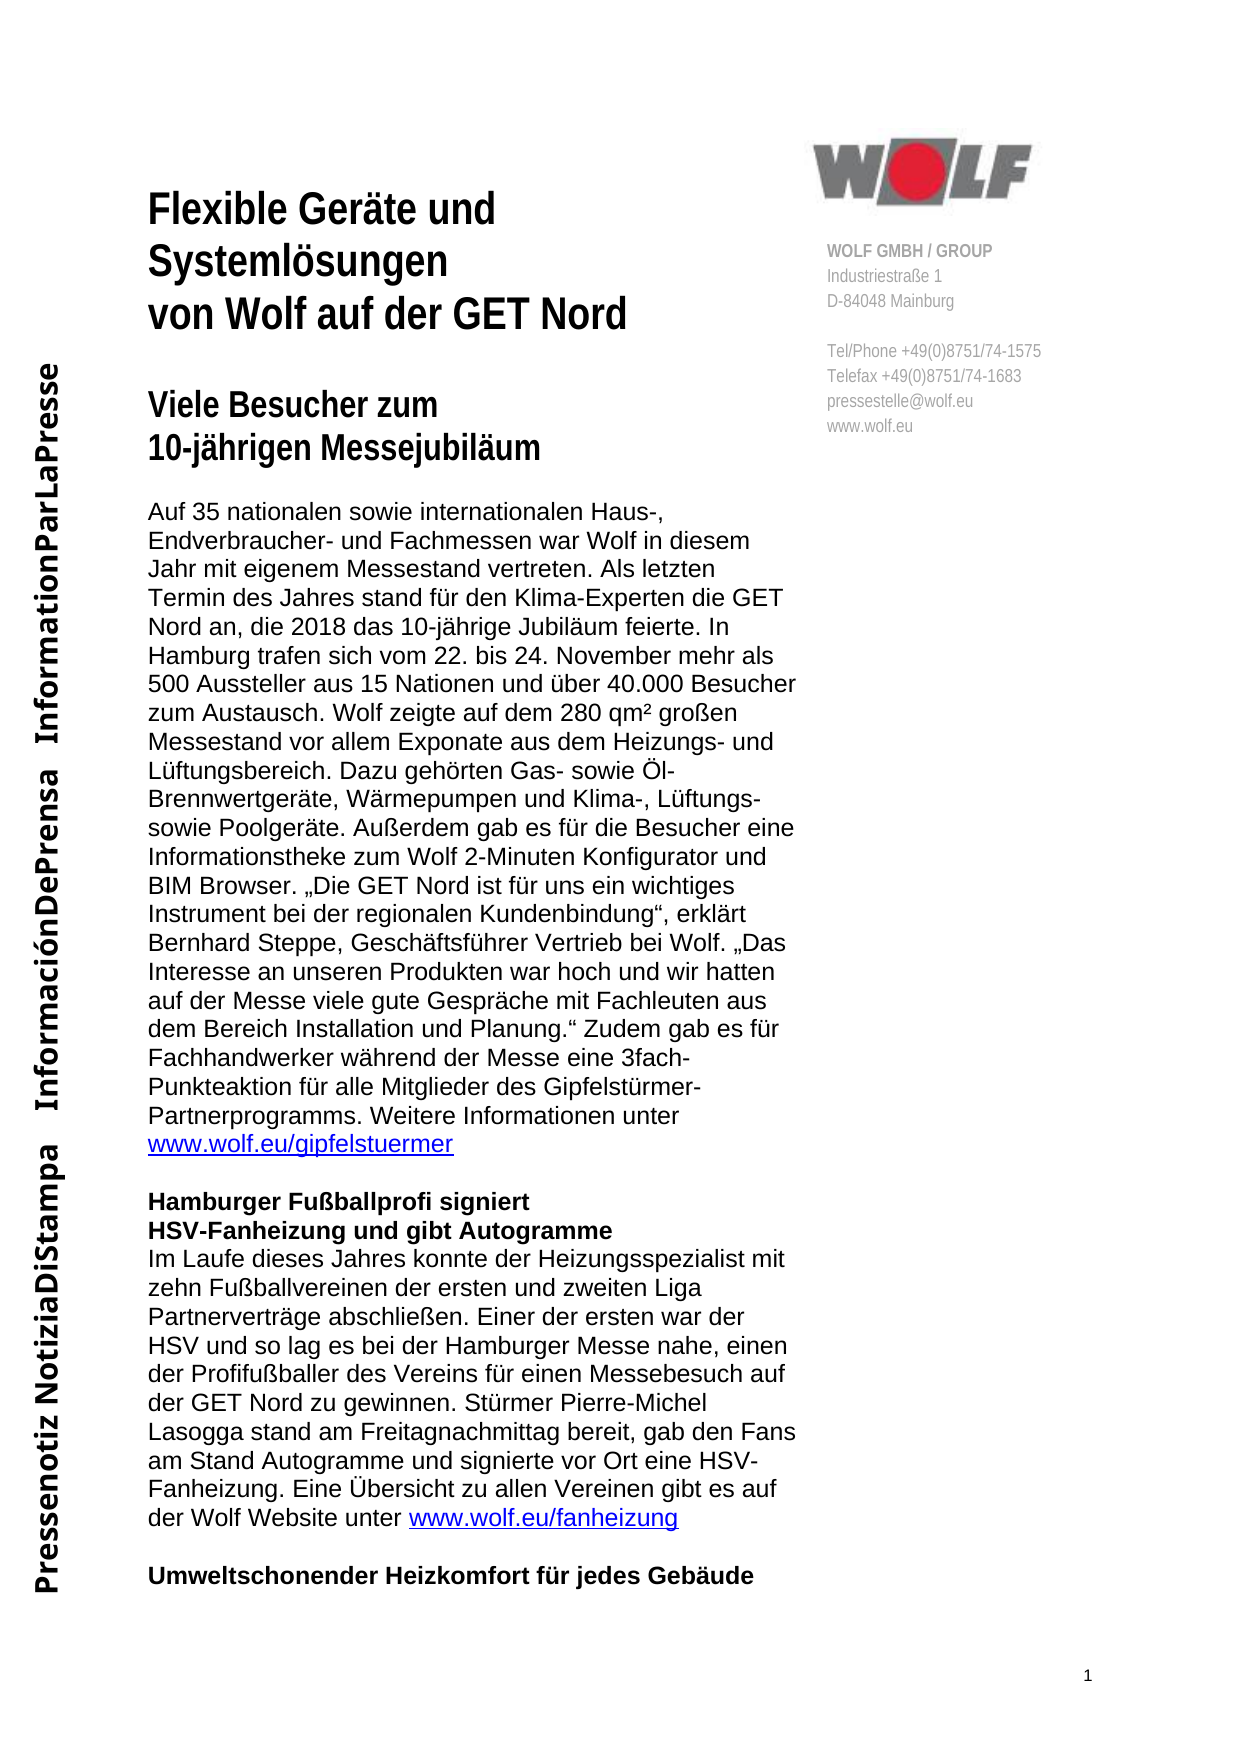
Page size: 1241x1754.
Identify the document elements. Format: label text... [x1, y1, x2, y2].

text Umweltschonender Heizkomfort für jedes Gebäude [148, 1561, 797, 1589]
text Im Laufe dieses Jahres konnte der Heizungsspezialist mit zehn Fußballvereinen der ersten und zweiten Liga Partnerverträge abschließen. Einer der ersten war der HSV und so lag es bei der Hamburger Messe nahe, einen der Profifußballer des Vereins für einen Messebesuch auf der GET Nord zu gewinnen. Stürmer Pierre-Michel Lasogga stand am Freitagnachmittag bereit, gab den Fans am Stand Autogramme und signierte vor Ort eine HSV-Fanheizung. Eine Übersicht zu allen Vereinen gibt es auf der Wolf Website unter www.wolf.eu/fanheizung [148, 1244, 797, 1532]
text HSV-Fanheizung und gibt Autogramme [148, 1216, 797, 1244]
text Auf 35 nationalen sowie internationalen Haus-, Endverbraucher- und Fachmessen war Wolf in diesem Jahr mit eigenem Messestand vertreten. Als letzten Termin des Jahres stand für den Klima-Experten die GET Nord an, die 2018 das 10-jährige Jubiläum feierte. In Hamburg trafen sich vom 22. bis 24. November mehr als 500 Aussteller aus 15 Nationen und über 40.000 Besucher zum Austausch. Wolf zeigte auf dem 280 qm² großen Messestand vor allem Exponate aus dem Heizungs- und Lüftungsbereich. Dazu gehörten Gas- sowie Öl-Brennwertgeräte, Wärmepumpen und Klima-, Lüftungs- sowie Poolgeräte. Außerdem gab es für die Besucher eine Informationstheke zum Wolf 2-Minuten Konfigurator und BIM Browser. „Die GET Nord ist für uns ein wichtiges Instrument bei der regionalen Kundenbindung“, erklärt Bernhard Steppe, Geschäftsführer Vertrieb bei Wolf. „Das Interesse an unseren Produkten war hoch und wir hatten auf der Messe viele gute Gespräche mit Fachleuten aus dem Bereich Installation und Planung.“ Zudem gab es für Fachhandwerker während der Messe eine 3fach-Punkteaktion für alle Mitglieder des Gipfelstürmer-Partnerprogramms. Weitere Informationen unter www.wolf.eu/gipfelstuermer [148, 497, 797, 1158]
text Hamburger Fußballprofi signiert [148, 1187, 797, 1216]
picture [803, 128, 1044, 216]
text Flexible Geräte und Systemlösungen [148, 181, 797, 287]
text Viele Besucher zum [148, 382, 797, 425]
text von Wolf auf der GET Nord [148, 287, 797, 339]
text 10-jährigen Messejubiläum [148, 425, 797, 468]
